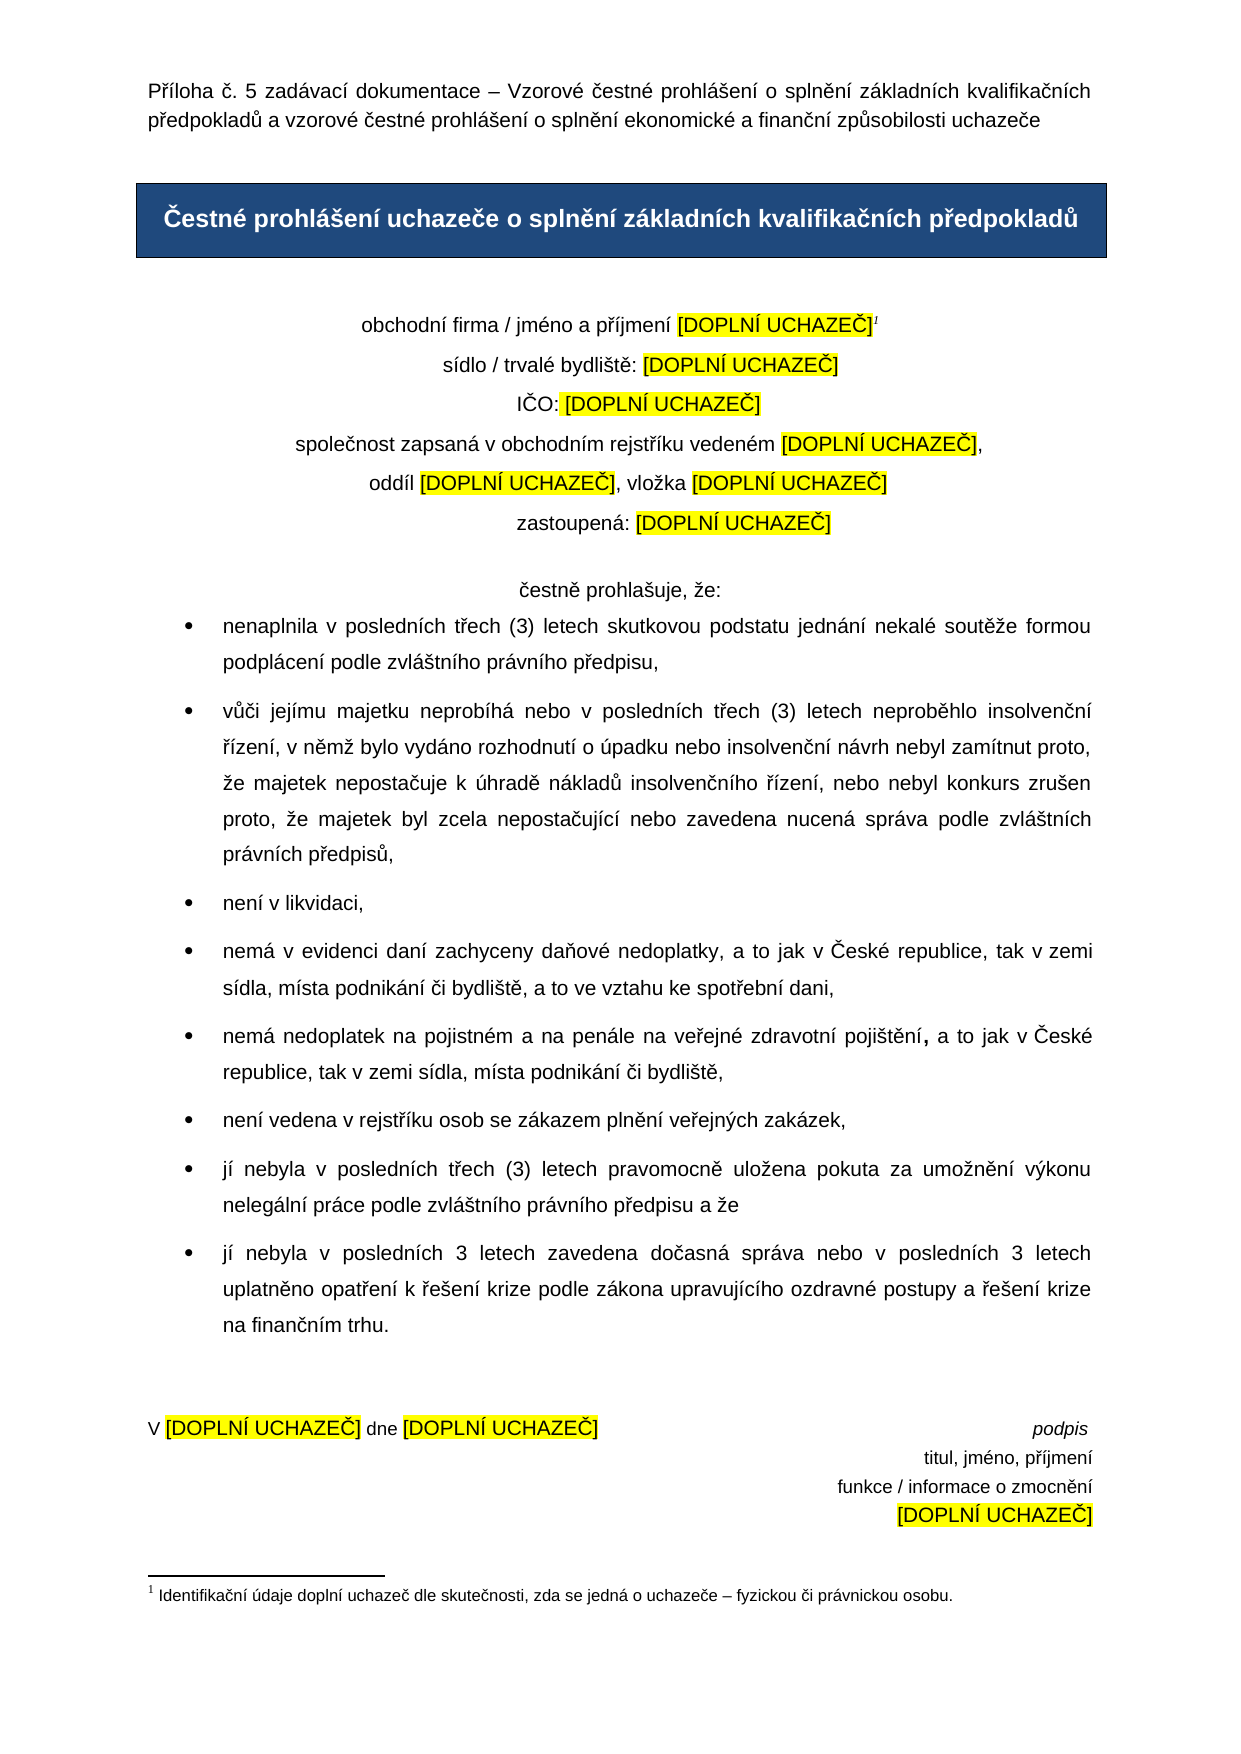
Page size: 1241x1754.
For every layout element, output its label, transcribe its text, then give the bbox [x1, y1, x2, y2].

text zastoupená: [DOPLNÍ UCHAZEČ] [443, 495, 1093, 535]
table_header Čestné prohlášení uchazeče o splnění základních kvalifikačních předpokladů [137, 184, 1106, 257]
list jí nebyla v posledních třech (3) letech pravomocně uložena pokuta za umožnění výkonu nelegální práce podle zvláštního právního předpisu a že [185, 1157, 1093, 1217]
text oddíl [DOPLNÍ UCHAZEČ], vložka [DOPLNÍ UCHAZEČ] [295, 456, 1093, 495]
text IČO: [DOPLNÍ UCHAZEČ] [443, 376, 1093, 416]
text titul, jméno, příjmení [738, 1439, 1093, 1468]
text čestně prohlašuje, že: [148, 568, 1093, 601]
text V [DOPLNÍ UCHAZEČ] dne [DOPLNÍ UCHAZEČ] podpis [148, 1410, 1093, 1439]
list vůči jejímu majetku neprobíhá nebo v posledních třech (3) letech neproběhlo insolvenční řízení, v němž bylo vydáno rozhodnutí o úpadku nebo insolvenční návrh nebyl zamítnut proto, že majetek nepostačuje k úhradě nákladů insolvenčního řízení, nebo nebyl konkurs zrušen proto, že majetek byl zcela nepostačující nebo zavedena nucená správa podle zvláštních právních předpisů, [185, 698, 1093, 866]
text sídlo / trvalé bydliště: [DOPLNÍ UCHAZEČ] [369, 337, 1093, 376]
list nemá v evidenci daní zachyceny daňové nedoplatky, a to jak v České republice, tak v zemi sídla, místa podnikání či bydliště, a to ve vztahu ke spotřební dani, [185, 939, 1093, 999]
text funkce / informace o zmocnění [738, 1468, 1093, 1498]
list není vedena v rejstříku osob se zákazem plnění veřejných zakázek, [185, 1108, 1093, 1132]
list nenaplnila v posledních třech (3) letech skutkovou podstatu jednání nekalé soutěže formou podplácení podle zvláštního právního předpisu, [185, 614, 1093, 674]
list nemá nedoplatek na pojistném a na penále na veřejné zdravotní pojištění, a to jak v České republice, tak v zemi sídla, místa podnikání či bydliště, [185, 1024, 1093, 1084]
text [DOPLNÍ UCHAZEČ] [738, 1498, 1093, 1527]
text společnost zapsaná v obchodním rejstříku vedeném [DOPLNÍ UCHAZEČ], [221, 416, 1093, 456]
list není v likvidaci, [185, 891, 1093, 915]
list jí nebyla v posledních 3 letech zavedena dočasná správa nebo v posledních 3 letech uplatněno opatření k řešení krize podle zákona upravujícího ozdravné postupy a řešení krize na finančním trhu. [185, 1241, 1093, 1337]
text obchodní firma / jméno a příjmení [DOPLNÍ UCHAZEČ] [148, 297, 1093, 337]
